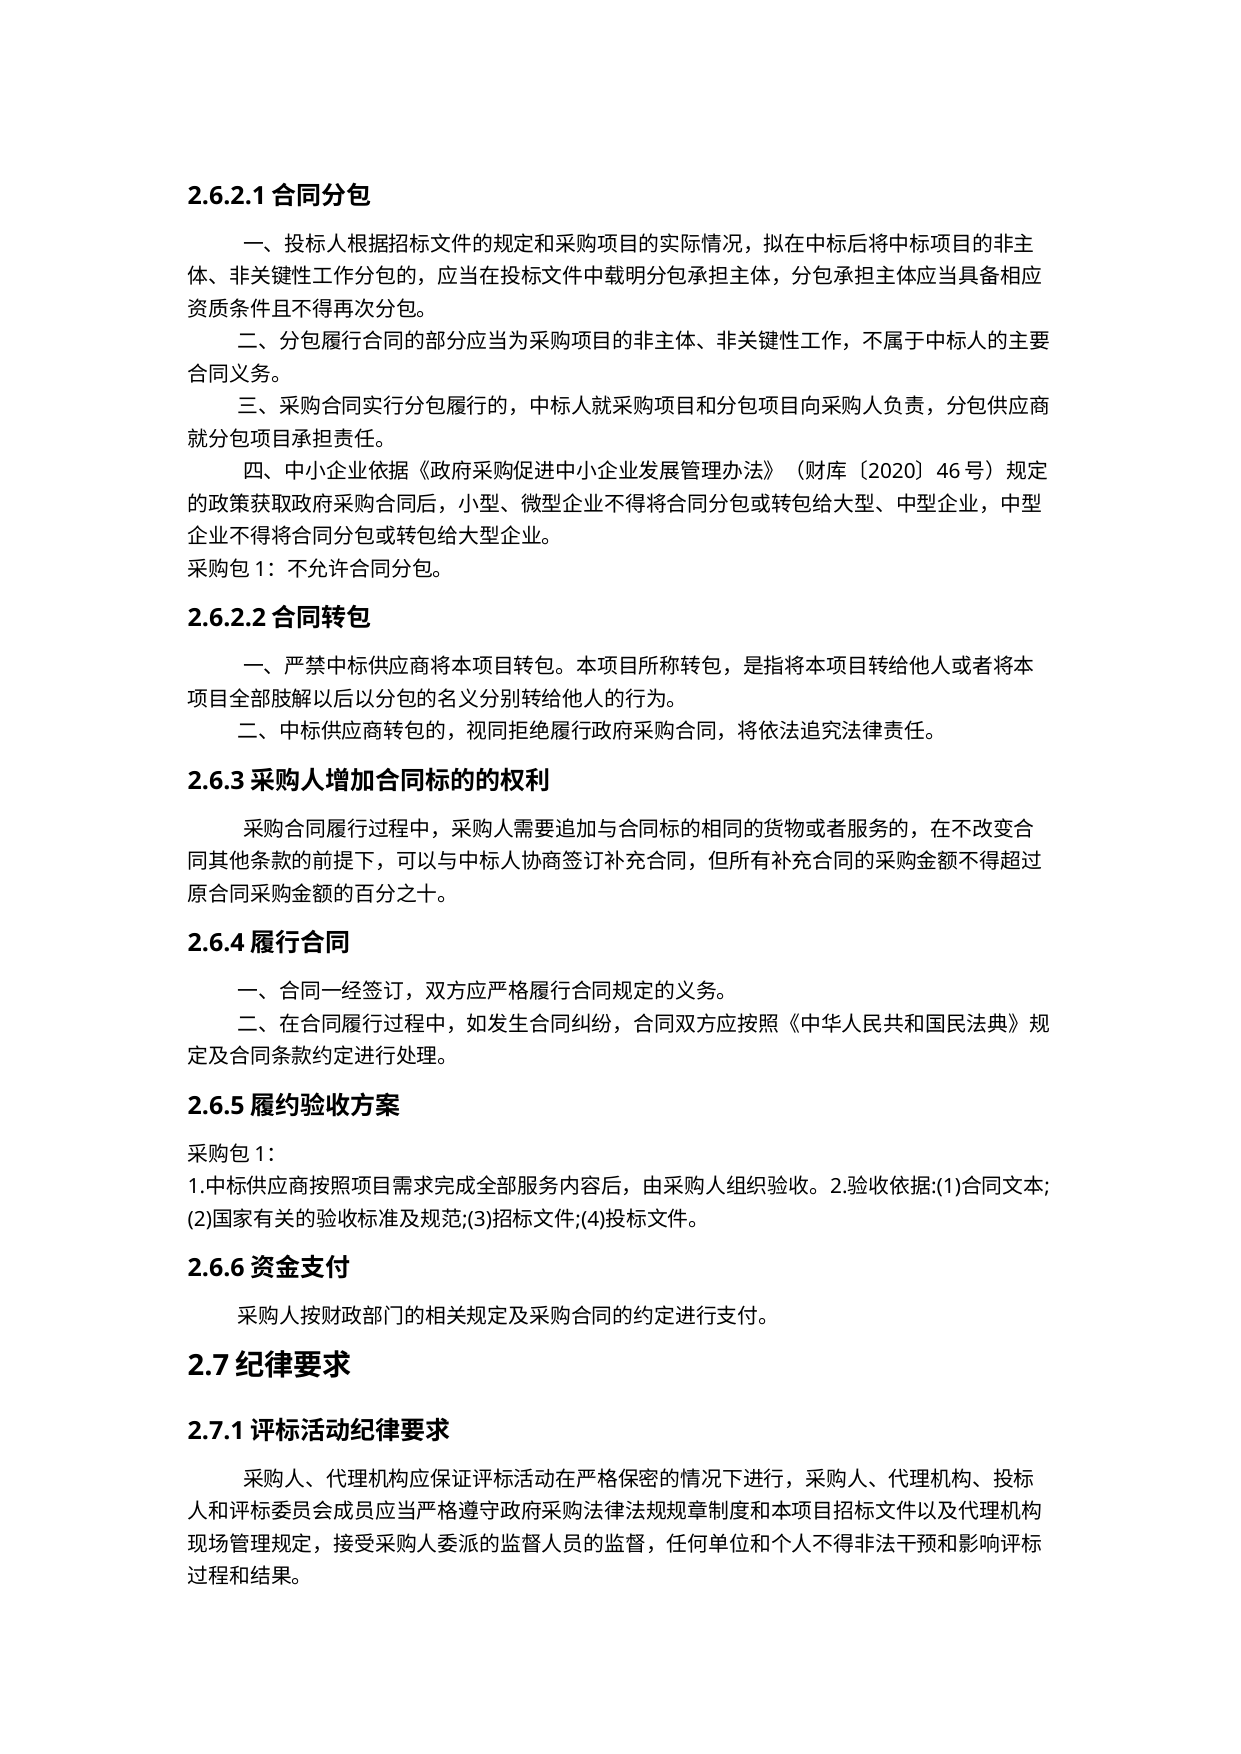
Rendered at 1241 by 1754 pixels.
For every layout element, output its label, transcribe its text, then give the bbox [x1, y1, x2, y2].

text 采购合同履行过程中，采购人需要追加与合同标的相同的货物或者服务的，在不改变合同其他条款的前提下，可以与中标人协商签订补充合同，但所有补充合同的采购金额不得超过原合同采购金额的百分之十。 [187, 812, 1053, 909]
text 二、分包履行合同的部分应当为采购项目的非主体、非关键性工作，不属于中标人的主要合同义务。 [187, 324, 1053, 389]
text 2.6.3采购人增加合同标的的权利 [187, 747, 1053, 812]
text 采购人、代理机构应保证评标活动在严格保密的情况下进行，采购人、代理机构、投标人和评标委员会成员应当严格遵守政府采购法律法规规章制度和本项目招标文件以及代理机构现场管理规定，接受采购人委派的监督人员的监督，任何单位和个人不得非法干预和影响评标过程和结果。 [187, 1462, 1053, 1592]
text 2.6.6资金支付 [187, 1234, 1053, 1299]
text 一、合同一经签订，双方应严格履行合同规定的义务。 [187, 974, 1053, 1007]
text 1.中标供应商按照项目需求完成全部服务内容后，由采购人组织验收。2.验收依据:(1)合同文本;(2)国家有关的验收标准及规范;(3)招标文件;(4)投标文件。 [187, 1169, 1053, 1234]
text 三、采购合同实行分包履行的，中标人就采购项目和分包项目向采购人负责，分包供应商就分包项目承担责任。 [187, 389, 1053, 454]
text 2.6.4履行合同 [187, 909, 1053, 974]
text 采购包1：不允许合同分包。 [187, 552, 1053, 584]
text 一、严禁中标供应商将本项目转包。本项目所称转包，是指将本项目转给他人或者将本项目全部肢解以后以分包的名义分别转给他人的行为。 [187, 649, 1053, 714]
text 2.6.2.2合同转包 [187, 584, 1053, 649]
text 四、中小企业依据《政府采购促进中小企业发展管理办法》（财库〔2020〕46号）规定的政策获取政府采购合同后，小型、微型企业不得将合同分包或转包给大型、中型企业，中型企业不得将合同分包或转包给大型企业。 [187, 454, 1053, 552]
text 一、投标人根据招标文件的规定和采购项目的实际情况，拟在中标后将中标项目的非主体、非关键性工作分包的，应当在投标文件中载明分包承担主体，分包承担主体应当具备相应资质条件且不得再次分包。 [187, 227, 1053, 324]
text 采购包1： [187, 1137, 1053, 1169]
text 2.6.2.1合同分包 [187, 162, 1053, 227]
text 2.6.5履约验收方案 [187, 1072, 1053, 1137]
text 二、中标供应商转包的，视同拒绝履行政府采购合同，将依法追究法律责任。 [187, 714, 1053, 747]
text 2.7纪律要求 [187, 1332, 1053, 1397]
text 采购人按财政部门的相关规定及采购合同的约定进行支付。 [187, 1299, 1053, 1332]
text 二、在合同履行过程中，如发生合同纠纷，合同双方应按照《中华人民共和国民法典》规定及合同条款约定进行处理。 [187, 1007, 1053, 1072]
text 2.7.1评标活动纪律要求 [187, 1397, 1053, 1462]
